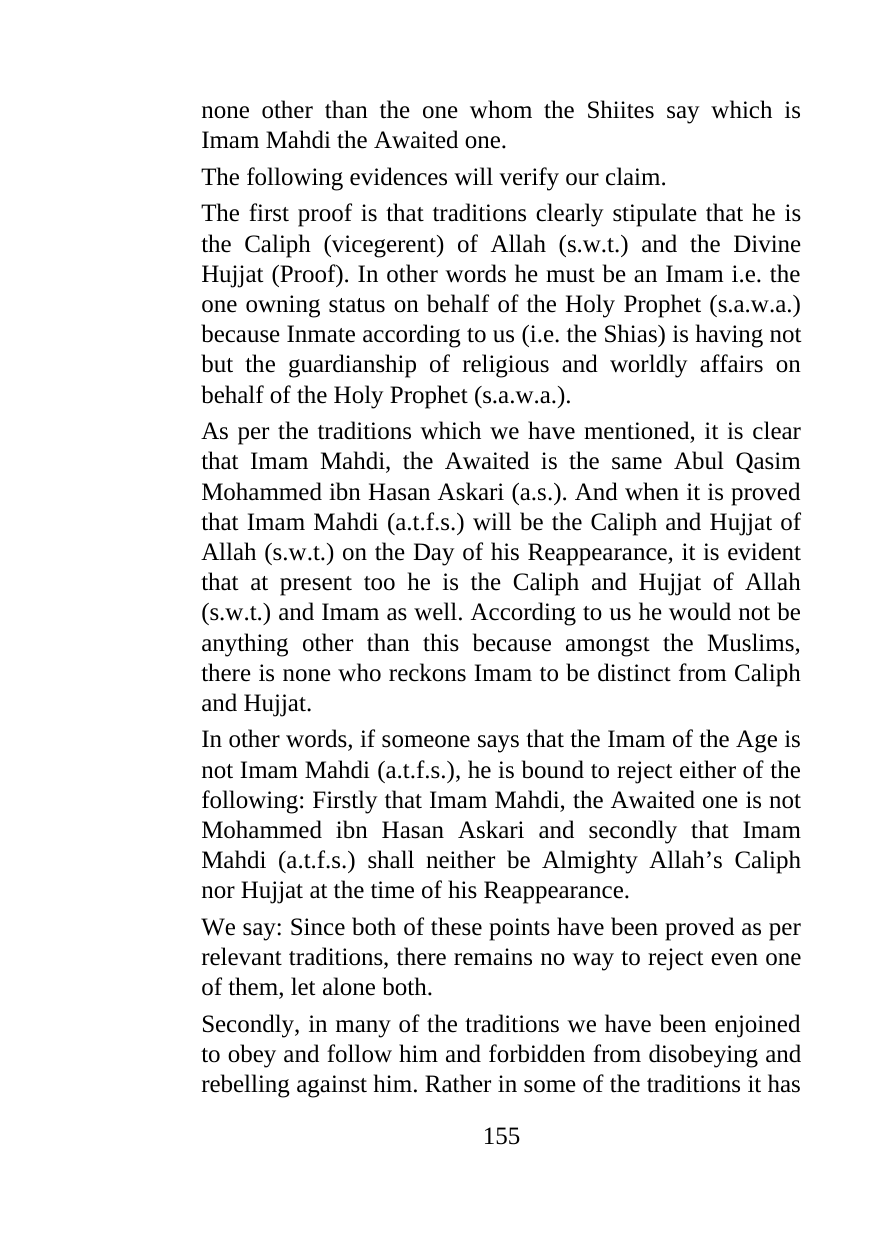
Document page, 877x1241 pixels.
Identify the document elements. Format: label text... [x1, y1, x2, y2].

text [201, 94, 802, 155]
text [201, 1008, 802, 1099]
text The following evidences will verify our claim. [201, 161, 802, 191]
text As per the traditions which we have mentioned, it is clear that Imam Mahdi, the Awaited is the same Abul Qasim Mohammed ibn Hasan Askari (a.s.). And when it is proved that Imam Mahdi (a.t.f.s.) will be the Caliph and Hujjat of Allah (s.w.t.) on the Day of his Reappearance, it is evident that at present too he is the Caliph and Hujjat of Allah (s.w.t.) and Imam as well. According to us he would not be anything other than this because amongst the Muslims, there is none who reckons Imam to be distinct from Caliph and Hujjat. [201, 415, 802, 717]
text The first proof is that traditions clearly stipulate that he is the Caliph (vicegerent) of Allah (s.w.t.) and the Divine Hujjat (Proof). In other words he must be an Imam i.e. the one owning status on behalf of the Holy Prophet (s.a.w.a.) because Inmate according to us (i.e. the Shias) is having not but the guardianship of religious and worldly affairs on behalf of the Holy Prophet (s.a.w.a.). [201, 198, 802, 409]
text We say: Since both of these points have been proved as per relevant traditions, there remains no way to reject even one of them, let alone both. [201, 911, 802, 1002]
text In other words, if someone says that the Imam of the Age is not Imam Mahdi (a.t.f.s.), he is bound to reject either of the following: Firstly that Imam Mahdi, the Awaited one is not Mohammed ibn Hasan Askari and secondly that Imam Mahdi (a.t.f.s.) shall neither be Almighty Allah’s Caliph nor Hujjat at the time of his Reappearance. [201, 724, 802, 905]
